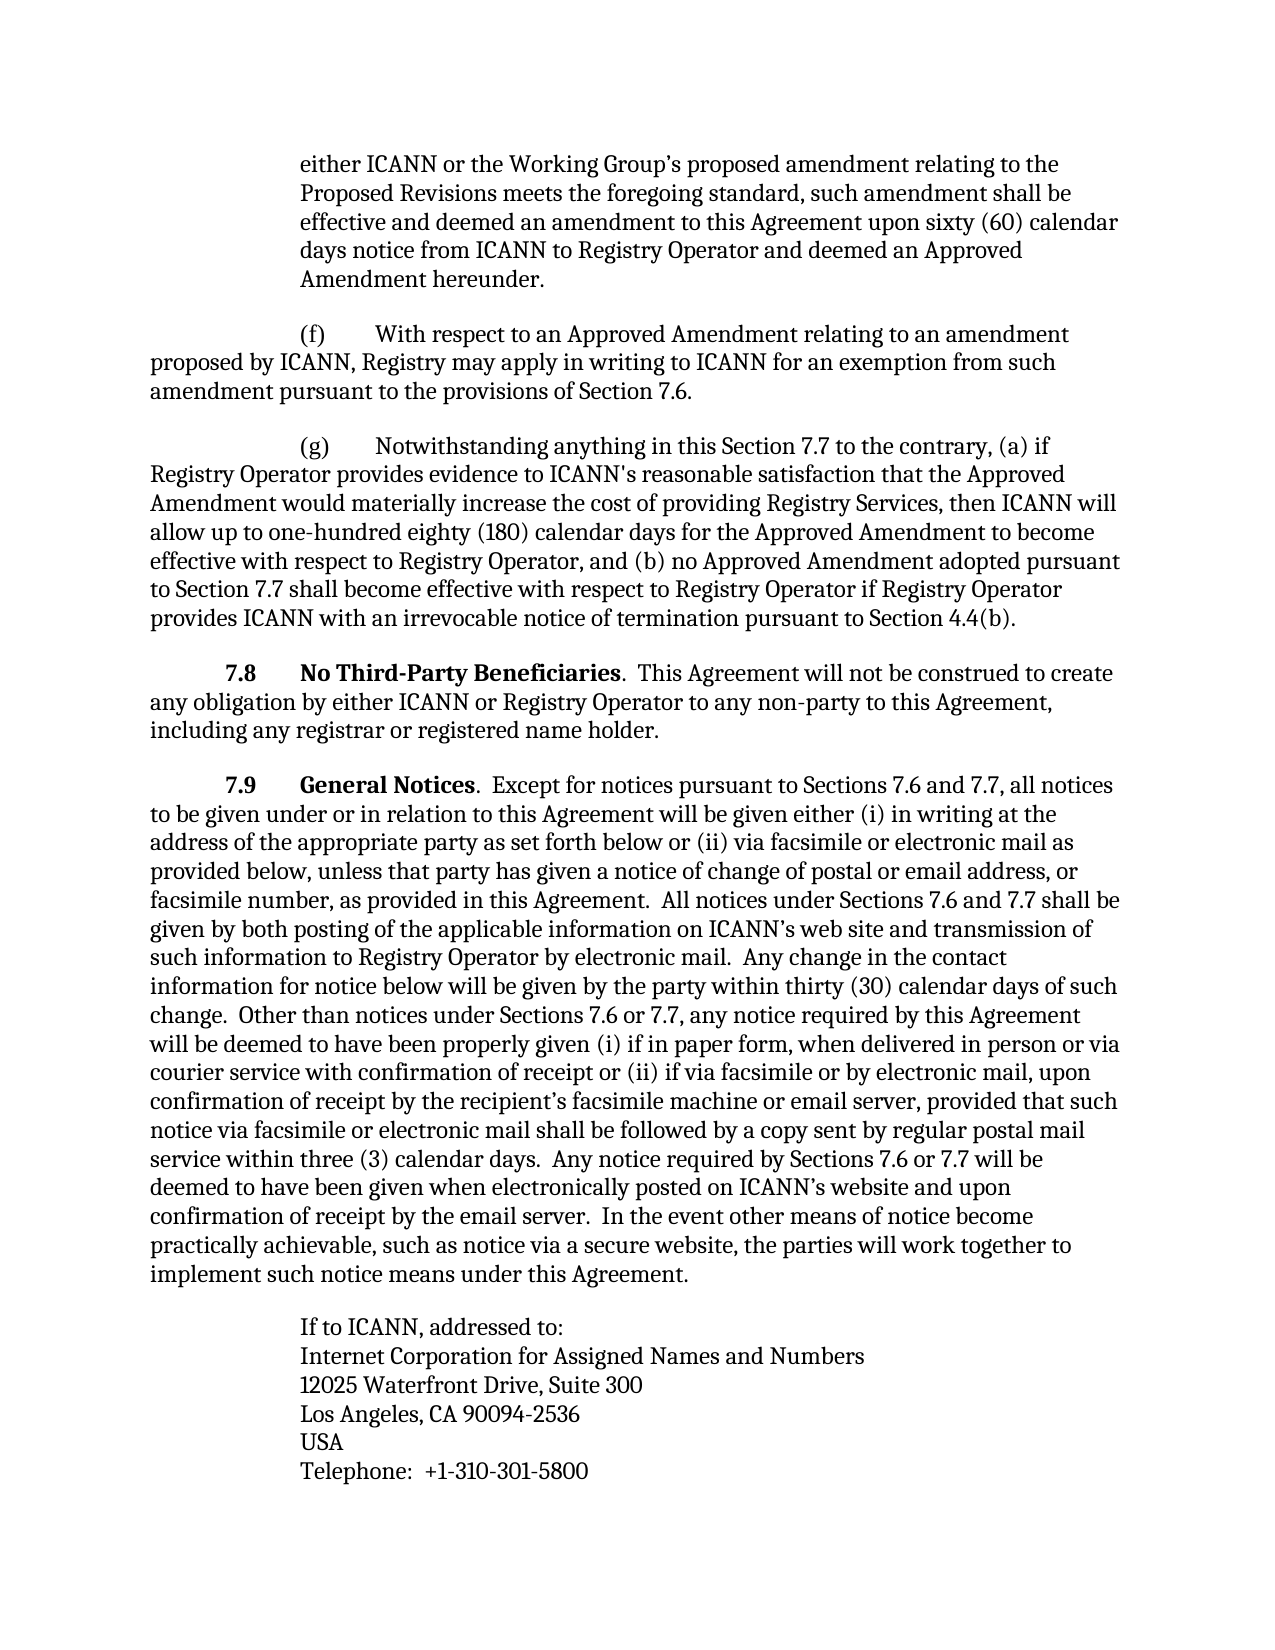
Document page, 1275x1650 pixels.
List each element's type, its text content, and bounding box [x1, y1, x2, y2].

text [300, 150, 1125, 294]
text If to ICANN, addressed to: Internet Corporation for Assigned Names and Numbers 12025 Waterfront Drive, Suite 300 Los Angeles, CA 90094-2536 [300, 1313, 1125, 1428]
text No Third-Party Beneficiaries. This Agreement will not be construed to create any obligation by either ICANN or Registry Operator to any non-party to this Agreement, including any registrar or registered name holder. [150, 658, 1125, 745]
text General Notices. Except for notices pursuant to Sections 7.6 and 7.7, all notices to be given under or in relation to this Agreement will be given either (i) in writing at the address of the appropriate party as set forth below or (ii) via facsimile or electronic mail as provided below, unless that party has given a notice of change of postal or email address, or facsimile number, as provided in this Agreement. All notices under Sections 7.6 and 7.7 shall be given by both posting of the applicable information on ICANN’s web site and transmission of such information to Registry Operator by electronic mail. Any change in the contact information for notice below will be given by the party within thirty (30) calendar days of such change. Other than notices under Sections 7.6 or 7.7, any notice required by this Agreement will be deemed to have been properly given (i) if in paper form, when delivered in person or via courier service with confirmation of receipt or (ii) if via facsimile or by electronic mail, upon confirmation of receipt by the recipient’s facsimile machine or email server, provided that such notice via facsimile or electronic mail shall be followed by a copy sent by regular postal mail service within three (3) calendar days. Any notice required by Sections 7.6 or 7.7 will be deemed to have been given when electronically posted on ICANN’s website and upon confirmation of receipt by the email server. In the event other means of notice become practically achievable, such as notice via a secure website, the parties will work together to implement such notice means under this Agreement. [150, 770, 1125, 1288]
text Notwithstanding anything in this Section 7.7 to the contrary, (a) if Registry Operator provides evidence to ICANN's reasonable satisfaction that the Approved Amendment would materially increase the cost of providing Registry Services, then ICANN will allow up to one-hundred eighty (180) calendar days for the Approved Amendment to become effective with respect to Registry Operator, and (b) no Approved Amendment adopted pursuant to Section 7.7 shall become effective with respect to Registry Operator if Registry Operator provides ICANN with an irrevocable notice of termination pursuant to Section 4.4(b). [150, 431, 1125, 633]
text With respect to an Approved Amendment relating to an amendment proposed by ICANN, Registry may apply in writing to ICANN for an exemption from such amendment pursuant to the provisions of Section 7.6. [150, 319, 1125, 406]
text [300, 1428, 1125, 1486]
